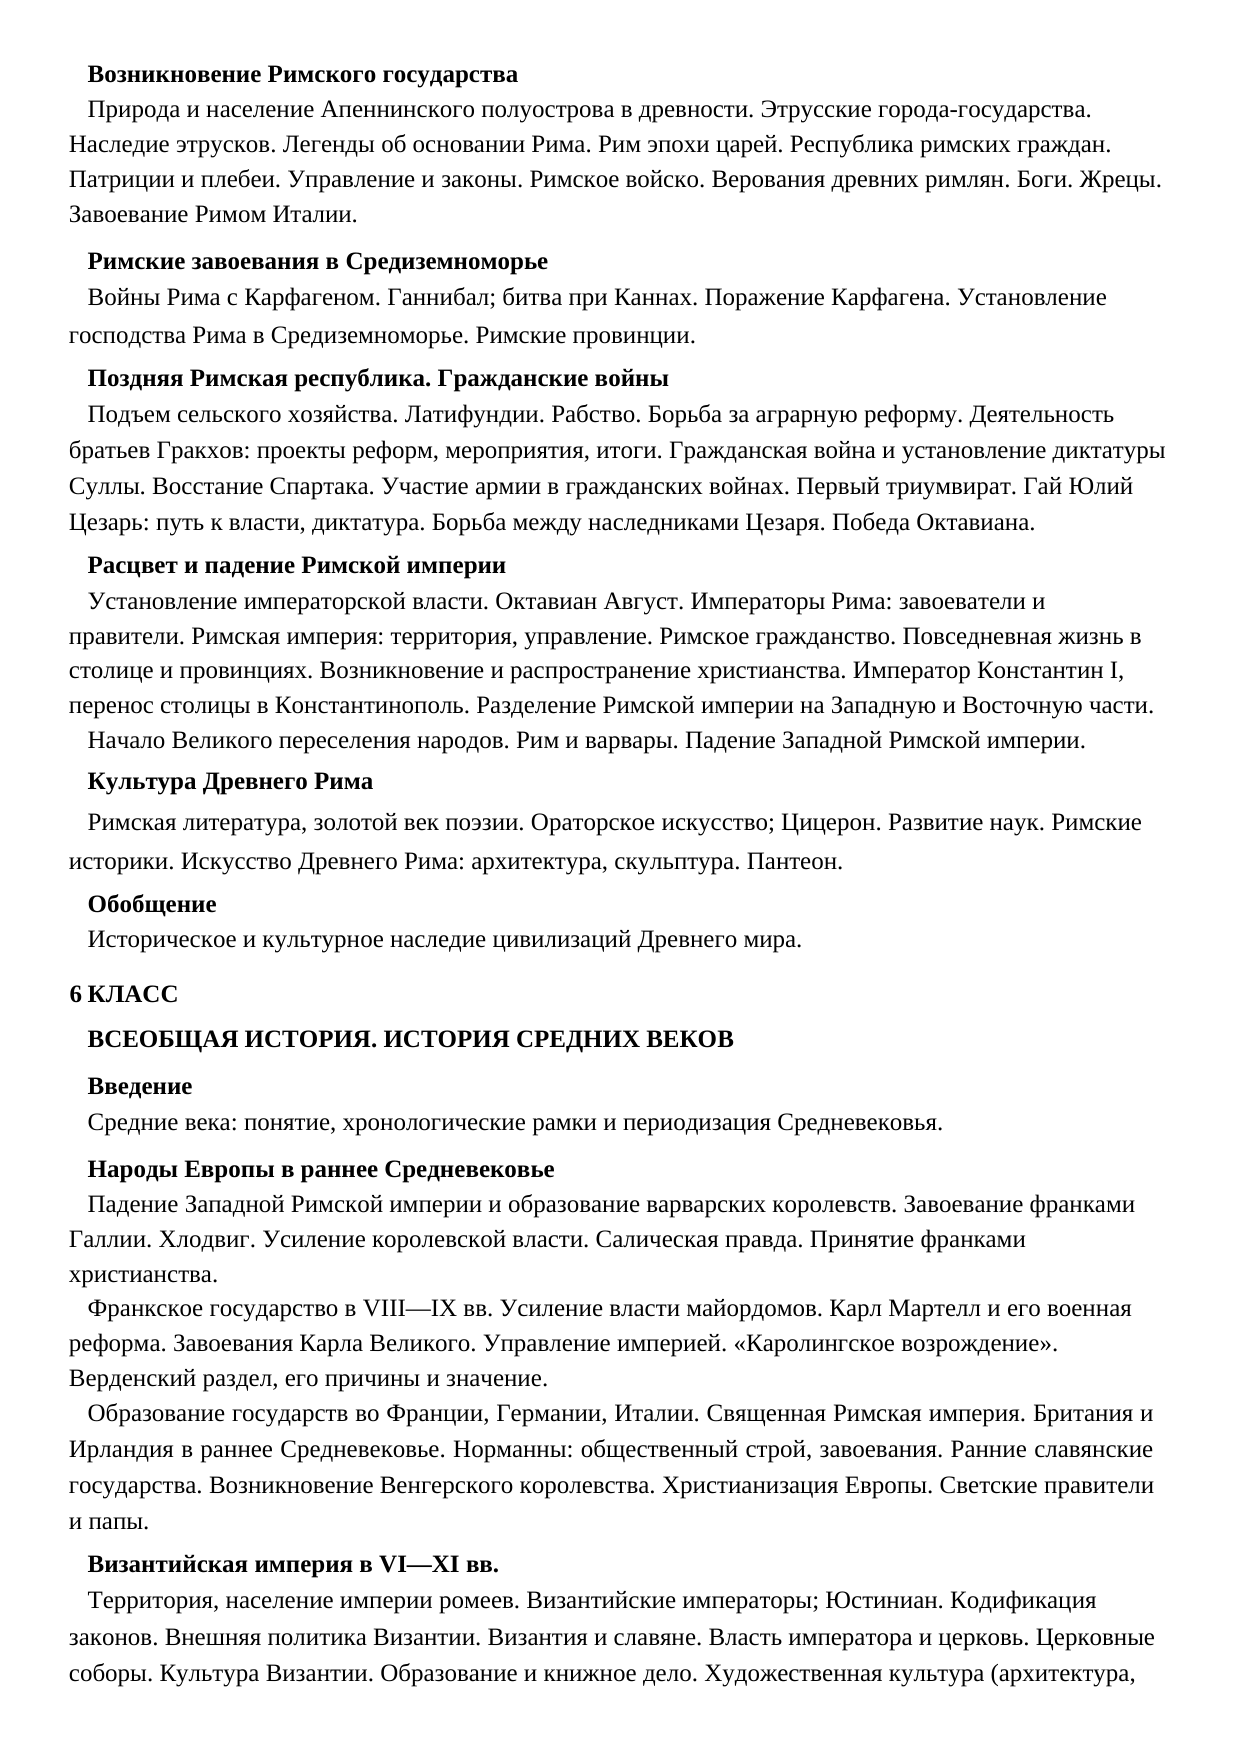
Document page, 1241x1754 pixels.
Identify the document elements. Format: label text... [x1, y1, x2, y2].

text Территория, население империи ромеев. Византийские императоры; Юстиниан. Кодификация законов. Внешняя политика Византии. Византия и славяне. Власть императора и церковь. Церковные соборы. Культура Византии. Образование и книжное дело. Художественная культура (архитектура, [69, 1585, 1157, 1687]
text Римская литература, золотой век поэзии. Ораторское искусство; Цицерон. Развитие наук. Римские историки. Искусство Древнего Рима: архитектура, скульптура. Пантеон. [69, 807, 1144, 874]
text Народы Европы в раннее Средневековье [87, 1154, 1167, 1182]
text Римские завоевания в Средиземноморье [87, 246, 1167, 275]
text Войны Рима с Карфагеном. Ганнибал; битва при Каннах. Поражение Карфагена. Установление господства Рима в Средиземноморье. Римские провинции. [69, 282, 1109, 349]
text Начало Великого переселения народов. Рим и варвары. Падение Западной Римской империи. Культура Древнего Рима [87, 725, 1088, 795]
text Введение [87, 1071, 1167, 1100]
text Подъем сельского хозяйства. Латифундии. Рабство. Борьба за аграрную реформу. Деятельность братьев Гракхов: проекты реформ, мероприятия, итоги. Гражданская война и установление диктатуры Суллы. Восстание Спартака. Участие армии в гражданских войнах. Первый триумвират. Гай Юлий Цезарь: путь к власти, диктатура. Борьба между наследниками Цезаря. Победа Октавиана. [69, 399, 1167, 536]
text Природа и население Апеннинского полуострова в древности. Этрусские города-государства. [87, 94, 1167, 123]
text Возникновение Римского государства [87, 59, 1167, 87]
text ВСЕОБЩАЯ ИСТОРИЯ. ИСТОРИЯ СРЕДНИХ ВЕКОВ [87, 1024, 1167, 1052]
text Патриции и плебеи. Управление и законы. Римское войско. Верования древних римлян. Боги. Жрецы. [69, 164, 1167, 193]
text Наследие этрусков. Легенды об основании Рима. Рим эпохи царей. Республика римских граждан. [69, 129, 1167, 158]
text Поздняя Римская республика. Гражданские войны [87, 363, 1167, 392]
text Обобщение [87, 889, 1167, 917]
text Падение Западной Римской империи и образование варварских королевств. Завоевание франками Галлии. Хлодвиг. Усиление королевской власти. Салическая правда. Принятие франками христианства. [69, 1189, 1136, 1287]
text Расцвет и падение Римской империи [87, 551, 1167, 579]
text Образование государств во Франции, Германии, Италии. Священная Римская империя. Британия и Ирландия в раннее Средневековье. Норманны: общественный строй, завоевания. Ранние славянские государства. Возникновение Венгерского королевства. Христианизация Европы. Светские правители и папы. [69, 1398, 1155, 1535]
text Завоевание Римом Италии. [69, 199, 1167, 228]
text Установление императорской власти. Октавиан Август. Императоры Рима: завоеватели и правители. Римская империя: территория, управление. Римское гражданство. Повседневная жизнь в столице и провинциях. Возникновение и распространение христианства. Император Константин I, перенос столицы в Константинополь. Разделение Римской империи на Западную и Восточную части. [69, 586, 1157, 719]
text Средние века: понятие, хронологические рамки и периодизация Средневековья. [87, 1107, 1167, 1136]
text Историческое и культурное наследие цивилизаций Древнего мира. [87, 924, 1167, 953]
text Византийская империя в VI—ХI вв. [87, 1549, 1167, 1578]
list КЛАСС [69, 979, 1167, 1007]
text Франкское государство в VIII—IX вв. Усиление власти майордомов. Карл Мартелл и его военная реформа. Завоевания Карла Великого. Управление империей. «Каролингское возрождение». Верденский раздел, его причины и значение. [69, 1293, 1134, 1392]
